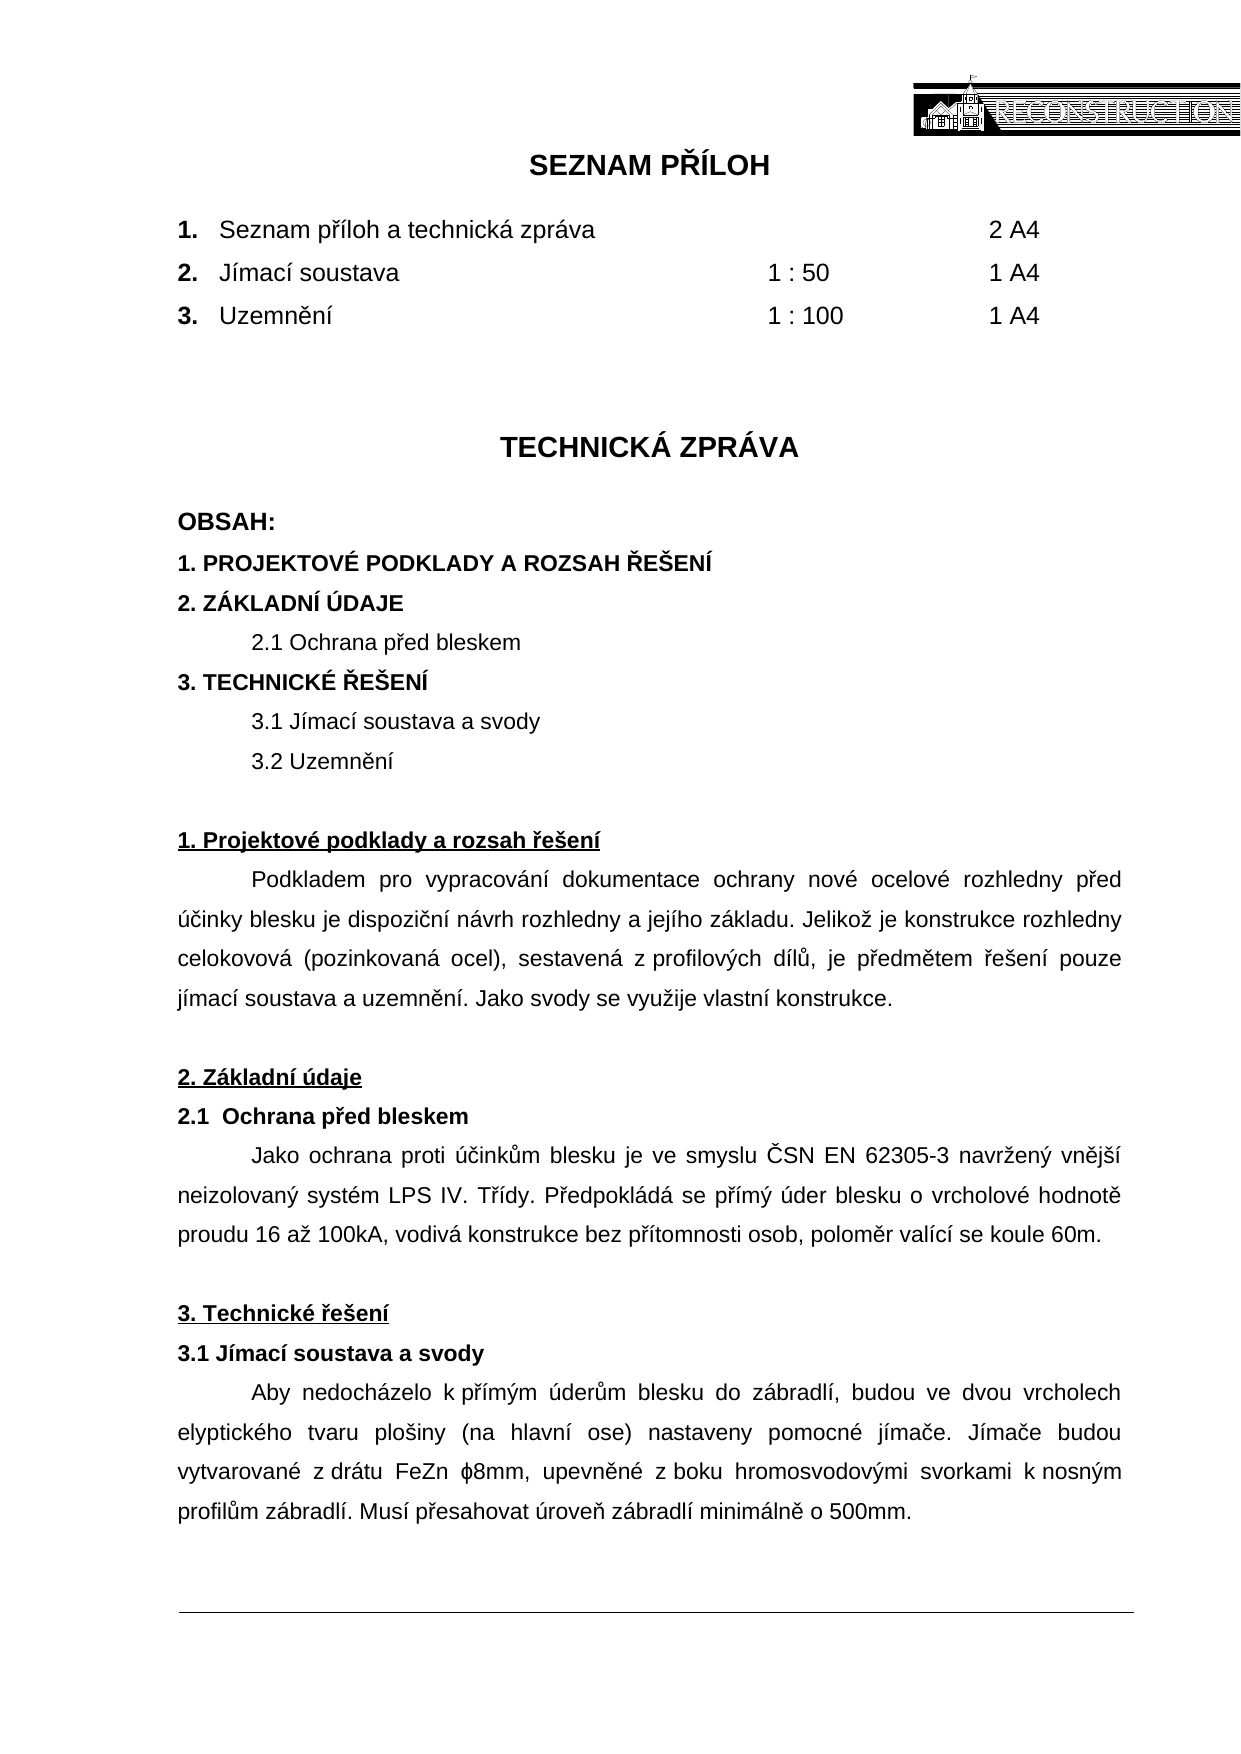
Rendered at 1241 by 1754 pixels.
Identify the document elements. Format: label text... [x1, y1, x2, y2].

text Jako ochrana proti účinkům blesku je ve smyslu ČSN EN 62305-3 navržený vnější neizolovaný systém LPS IV. Třídy. Předpokládá se přímý úder blesku o vrcholové hodnotě proudu 16 až 100kA, vodivá konstrukce bez přítomnosti osob, poloměr valící se koule 60m. [177, 1142, 1122, 1248]
text 3.1 Jímací soustava a svody [177, 708, 1122, 734]
text Aby nedocházelo k přímým úderům blesku do zábradlí, budou ve dvou vrcholech elyptického tvaru plošiny (na hlavní ose) nastaveny pomocné jímače. Jímače budou vytvarované z drátu FeZn ɸ8mm, upevněné z boku hromosvodovými svorkami k nosným profilům zábradlí. Musí přesahovat úroveň zábradlí minimálně o 500mm. [177, 1379, 1122, 1524]
text 1. PROJEKTOVÉ PODKLADY A ROZSAH ŘEŠENÍ [177, 550, 1122, 577]
text 1. Projektové podklady a rozsah řešení [177, 827, 1122, 853]
text 2. Jímací soustava 1 : 50 1 A4 [177, 258, 1122, 287]
text 3.1 Jímací soustava a svody [177, 1340, 1122, 1366]
text 3.2 Uzemnění [177, 748, 1122, 774]
text SEZNAM PŘÍLOH [177, 148, 1122, 181]
text TECHNICKÁ ZPRÁVA [177, 430, 1122, 464]
text 3. Uzemnění 1 : 100 1 A4 [177, 301, 1122, 330]
text OBSAH: [177, 507, 1122, 536]
text 3. Technické řešení [177, 1300, 1122, 1327]
text Podkladem pro vypracování dokumentace ochrany nové ocelové rozhledny před účinky blesku je dispoziční návrh rozhledny a jejího základu. Jelikož je konstrukce rozhledny celokovová (pozinkovaná ocel), sestavená z profilových dílů, je předmětem řešení pouze jímací soustava a uzemnění. Jako svody se využije vlastní konstrukce. [177, 866, 1122, 1011]
text 2.1 Ochrana před bleskem [177, 629, 1122, 656]
text 2. ZÁKLADNÍ ÚDAJE [177, 590, 1122, 616]
text 2.1 Ochrana před bleskem [177, 1103, 1122, 1129]
text 2. Základní údaje [177, 1063, 1122, 1090]
text 1. Seznam příloh a technická zpráva 2 A4 [177, 215, 1122, 243]
text 3. TECHNICKÉ ŘEŠENÍ [177, 669, 1122, 695]
